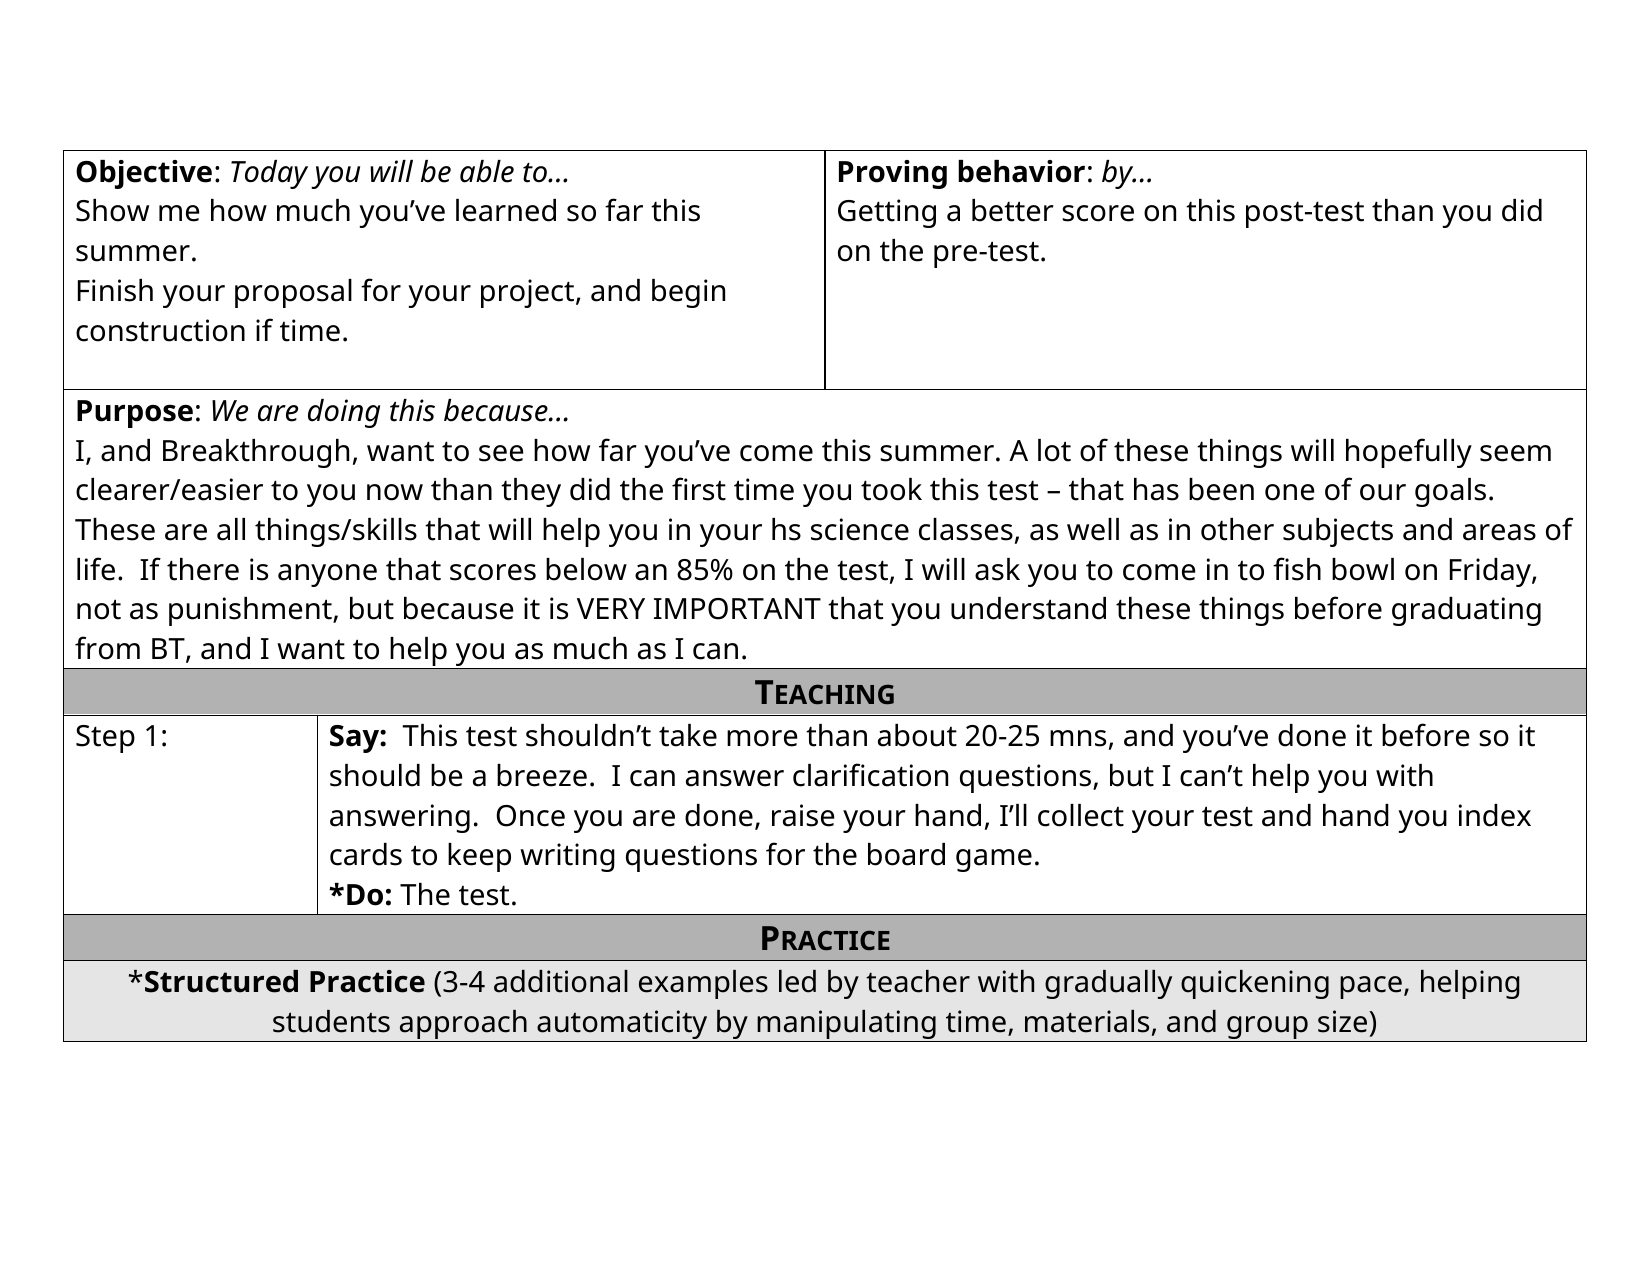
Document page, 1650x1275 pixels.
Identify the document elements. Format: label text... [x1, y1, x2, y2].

table_cell Practice [64, 915, 1586, 960]
table_cell Proving behavior: by… Getting a better score on this post-test than you did on the pre-test. [826, 151, 1586, 389]
table_cell Teaching [64, 669, 1586, 714]
table_cell Objective: Today you will be able to… Show me how much you’ve learned so far this summer. Finish your proposal for your project, and begin construction if time. [64, 151, 824, 389]
table_cell Purpose: We are doing this because… I, and Breakthrough, want to see how far you’ve come this summer. A lot of these things will hopefully seem clearer/easier to you now than they did the first time you took this test – that has been one of our goals. These are all things/skills that will help you in your hs science classes, as well as in other subjects and areas of life. If there is anyone that scores below an 85% on the test, I will ask you to come in to fish bowl on Friday, not as punishment, but because it is VERY IMPORTANT that you understand these things before graduating from BT, and I want to help you as much as I can. [64, 390, 1586, 668]
table_cell *Structured Practice (3-4 additional examples led by teacher with gradually quickening pace, helping students approach automaticity by manipulating time, materials, and group size) [64, 961, 1586, 1041]
table_cell Step 1: [64, 716, 317, 914]
table_cell Say: This test shouldn’t take more than about 20-25 mns, and you’ve done it before so it should be a breeze. I can answer clarification questions, but I can’t help you with answering. Once you are done, raise your hand, I’ll collect your test and hand you index cards to keep writing questions for the board game. *Do: The test. [318, 716, 1586, 914]
